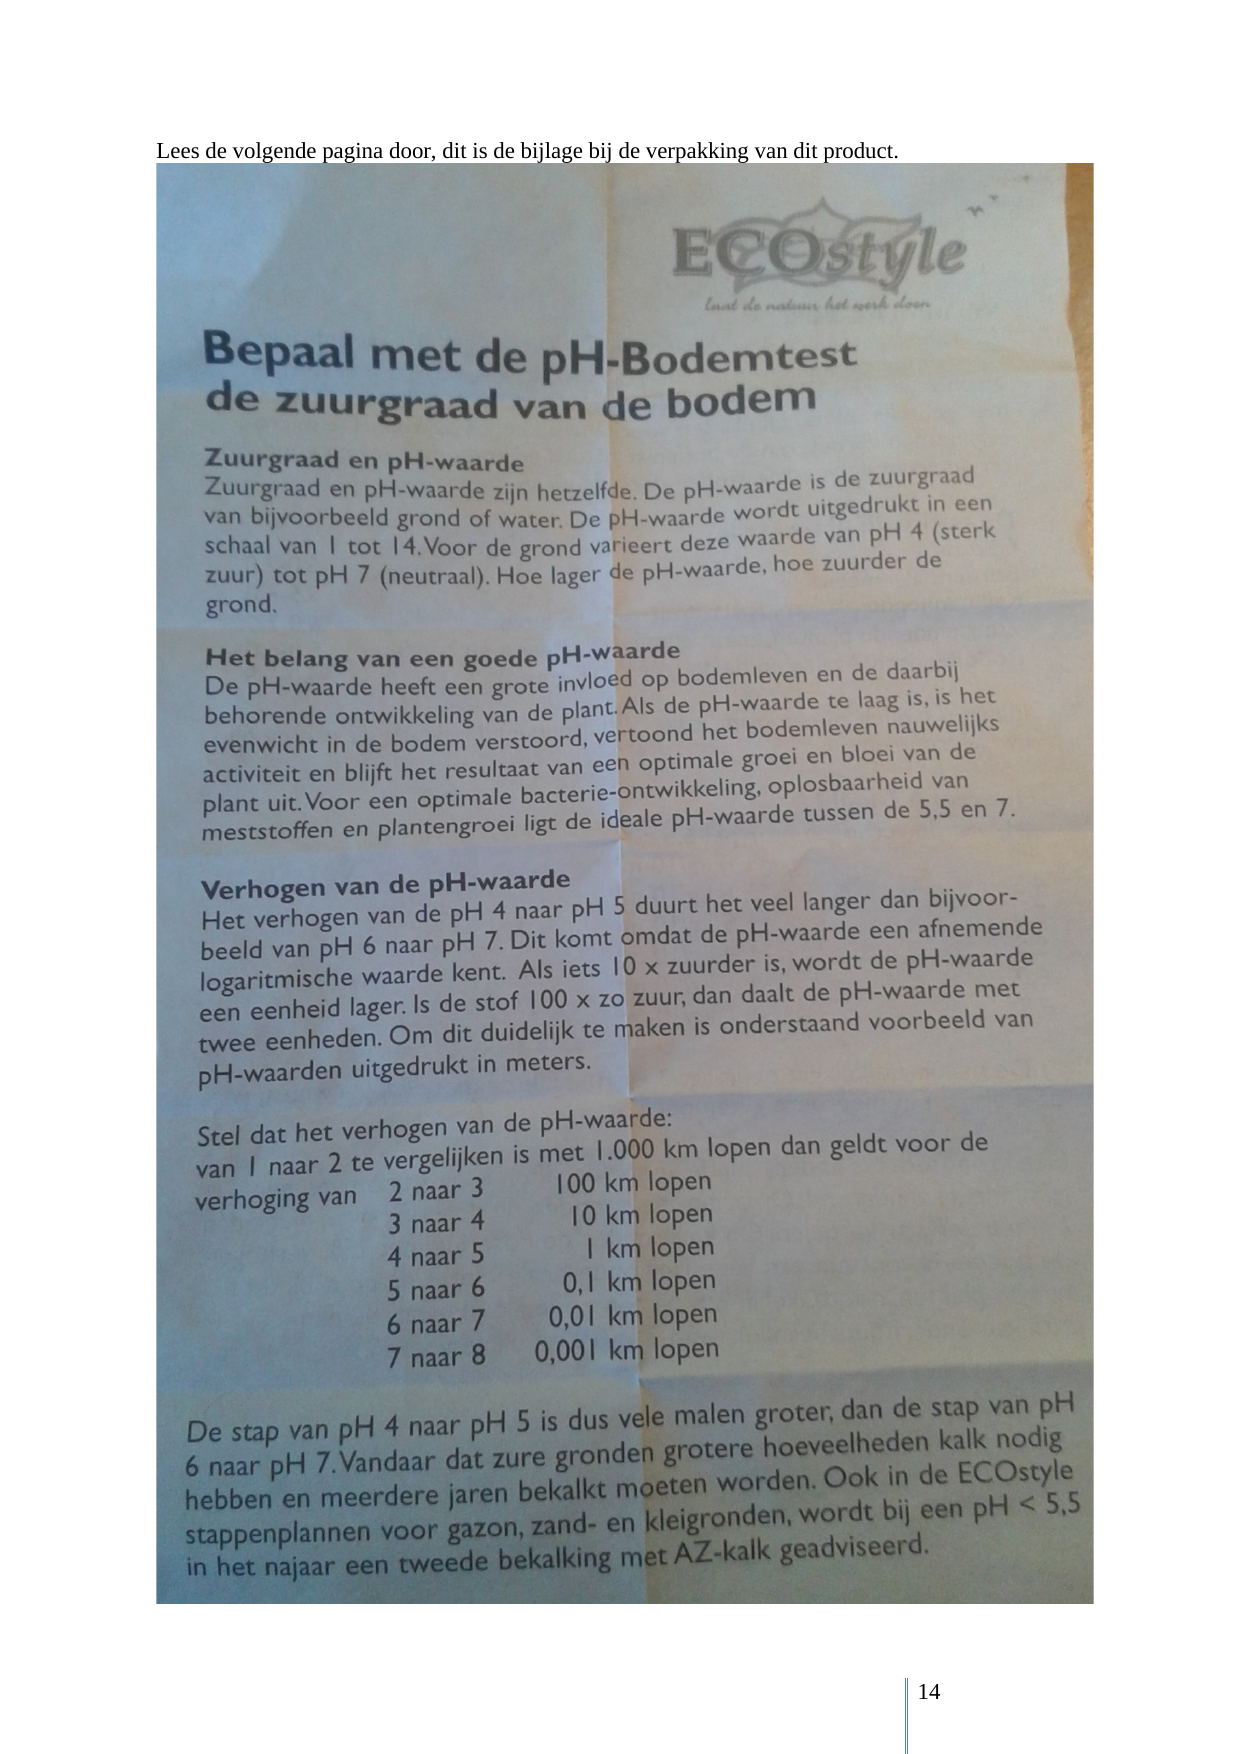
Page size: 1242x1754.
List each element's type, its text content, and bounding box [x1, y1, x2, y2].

text Lees de volgende pagina door, dit is de bijlage bij de verpakking van dit product. [156, 137, 1094, 163]
picture [156, 163, 1094, 1604]
